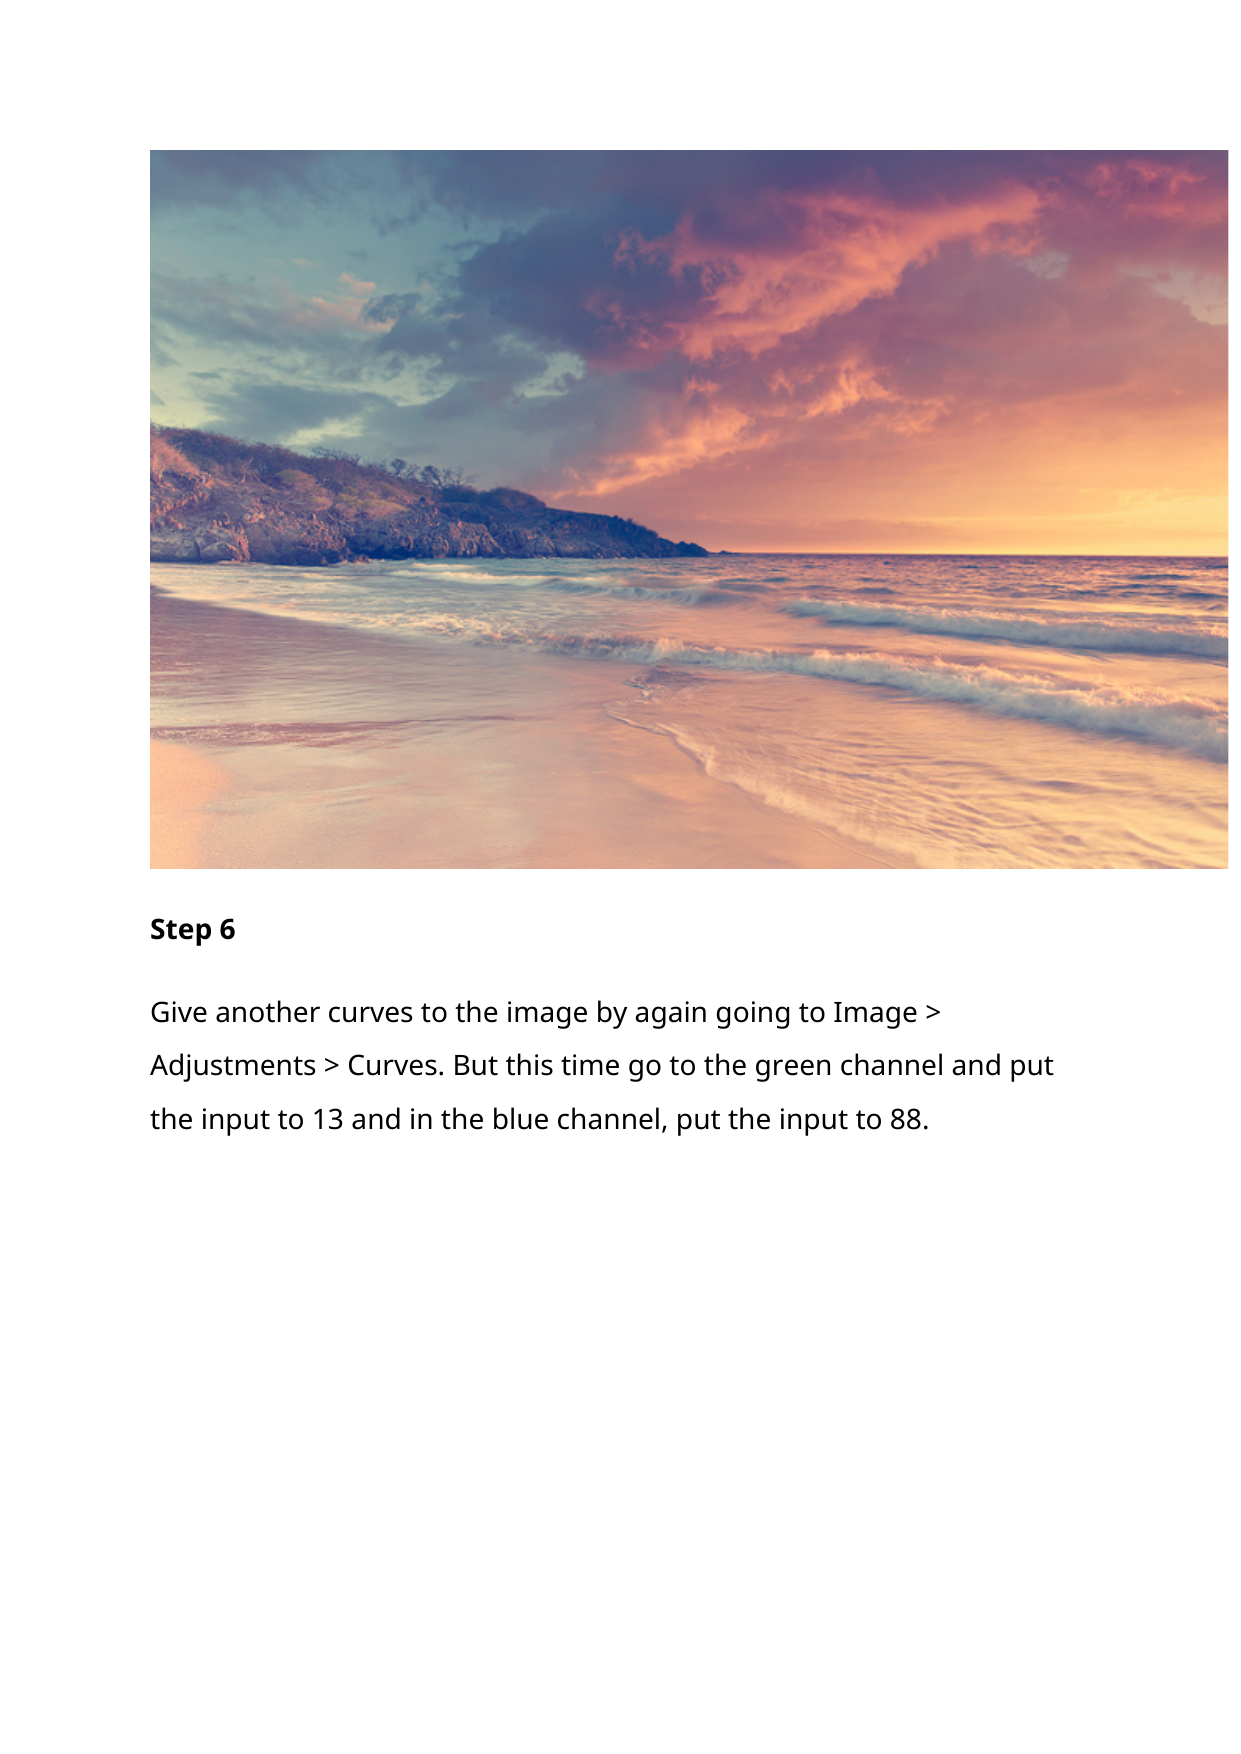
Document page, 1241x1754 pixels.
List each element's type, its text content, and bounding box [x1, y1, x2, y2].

picture [150, 150, 1229, 869]
text Give another curves to the image by again going to Image > Adjustments > Curves. But this time go to the green channel and put the input to 13 and in the blue channel, put the input to 88. [150, 992, 1090, 1138]
text Step 6 [150, 909, 1090, 948]
